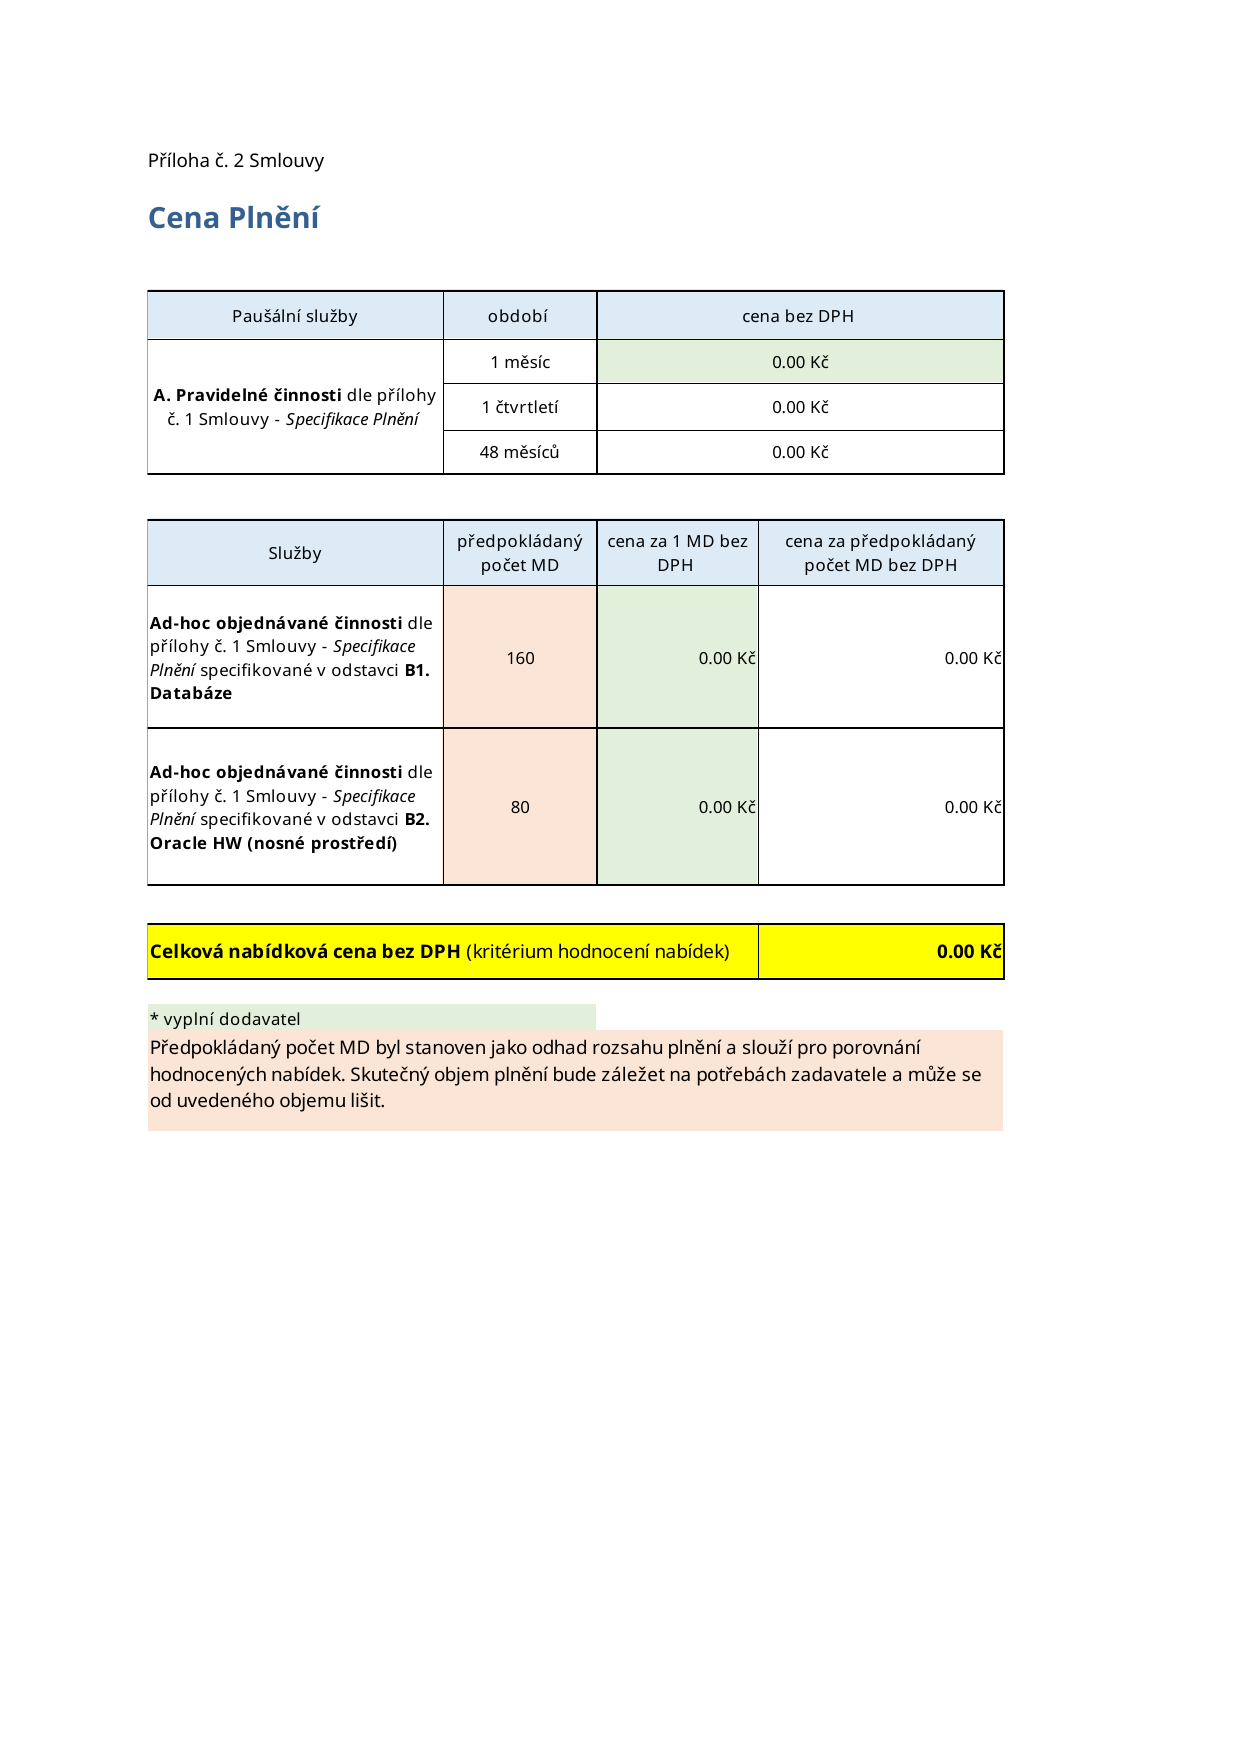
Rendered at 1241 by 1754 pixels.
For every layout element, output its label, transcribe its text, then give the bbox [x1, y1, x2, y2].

text Příloha č. 2 Smlouvy [148, 148, 1093, 173]
text Cena Plnění [148, 198, 1093, 237]
